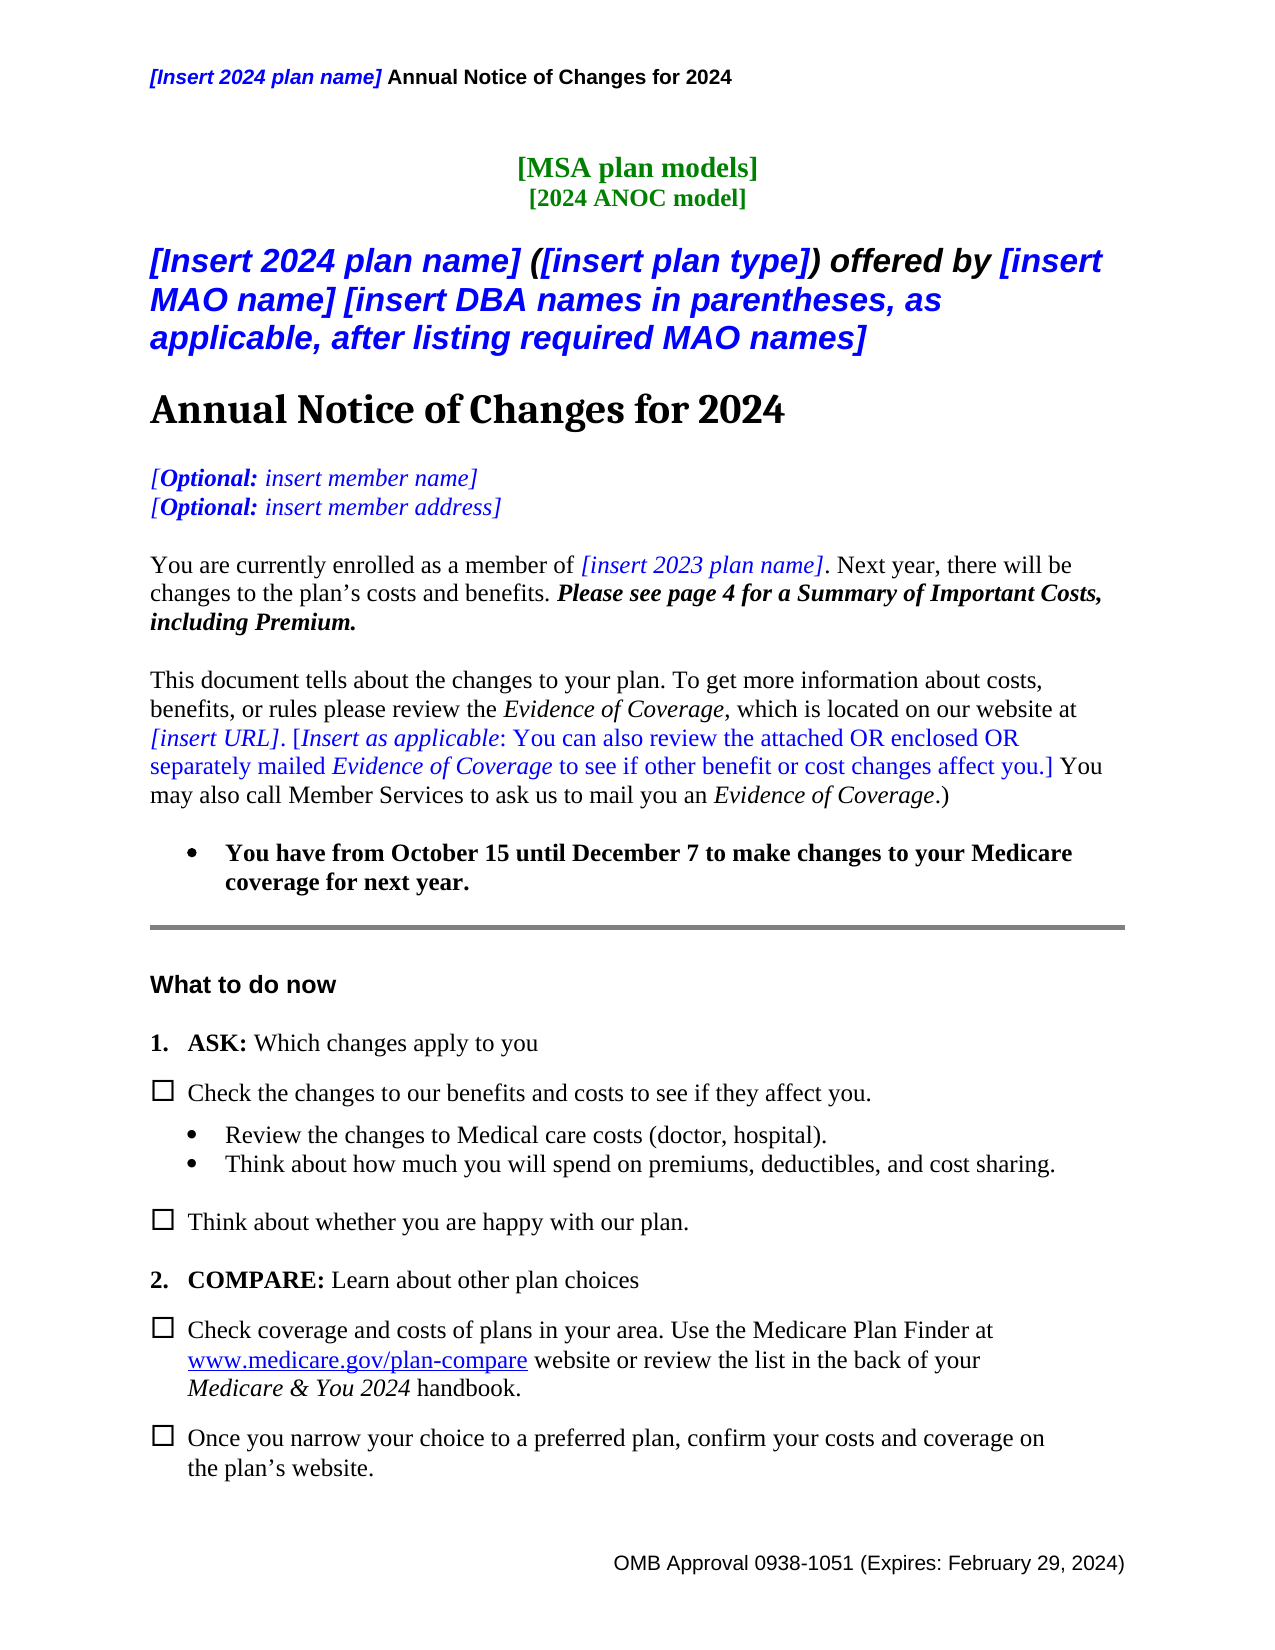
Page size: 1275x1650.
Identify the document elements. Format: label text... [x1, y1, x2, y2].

list ASK: Which changes apply to you [150, 1028, 1050, 1057]
list COMPARE: Learn about other plan choices [150, 1269, 1050, 1298]
text You are currently enrolled as a member of [insert 2023 plan name]. Next year, there will be changes to the plan’s costs and benefits. Please see page 4 for a Summary of Important Costs, including Premium. [150, 550, 1125, 636]
subtitle Annual Notice of Changes for 2024 [150, 386, 1125, 434]
list Think about how much you will spend on premiums, deductibles, and cost sharing. [187, 1161, 1125, 1190]
list Review the changes to Medical care costs (doctor, hospital). [187, 1120, 1125, 1149]
list Check coverage and costs of plans in your area. Use the Medicare Plan Finder at www.medicare.gov/plan-compare website or review the list in the back of your Medicare & You 2024 handbook. [150, 1319, 1050, 1406]
list Once you narrow your choice to a preferred plan, confirm your costs and coverage on the plan’s website. [150, 1427, 1050, 1486]
text [MSA plan models] [2024 ANOC model] [150, 150, 1125, 212]
text [Optional: insert member name] [Optional: insert member address] [150, 463, 1125, 521]
text This document tells about the changes to your plan. To get more information about costs, benefits, or rules please review the Evidence of Coverage, which is located on our website at [insert URL]. [Insert as applicable: You can also review the attached OR enclosed OR separately mailed Evidence of Coverage to see if other benefit or cost changes affect you.] You may also call Member Services to ask us to mail you an Evidence of Coverage.) [150, 665, 1125, 809]
list Check the changes to our benefits and costs to see if they affect you. [150, 1078, 1050, 1107]
list Think about whether you are happy with our plan. [150, 1211, 1050, 1240]
text [Insert 2024 plan name] ([insert plan type]) offered by [insert MAO name] [insert DBA names in parentheses, as applicable, after listing required MAO names] [150, 241, 1125, 357]
subtitle What to do now [150, 970, 1125, 999]
list You have from October 15 until December 7 to make changes to your Medicare coverage for next year. [187, 838, 1125, 896]
